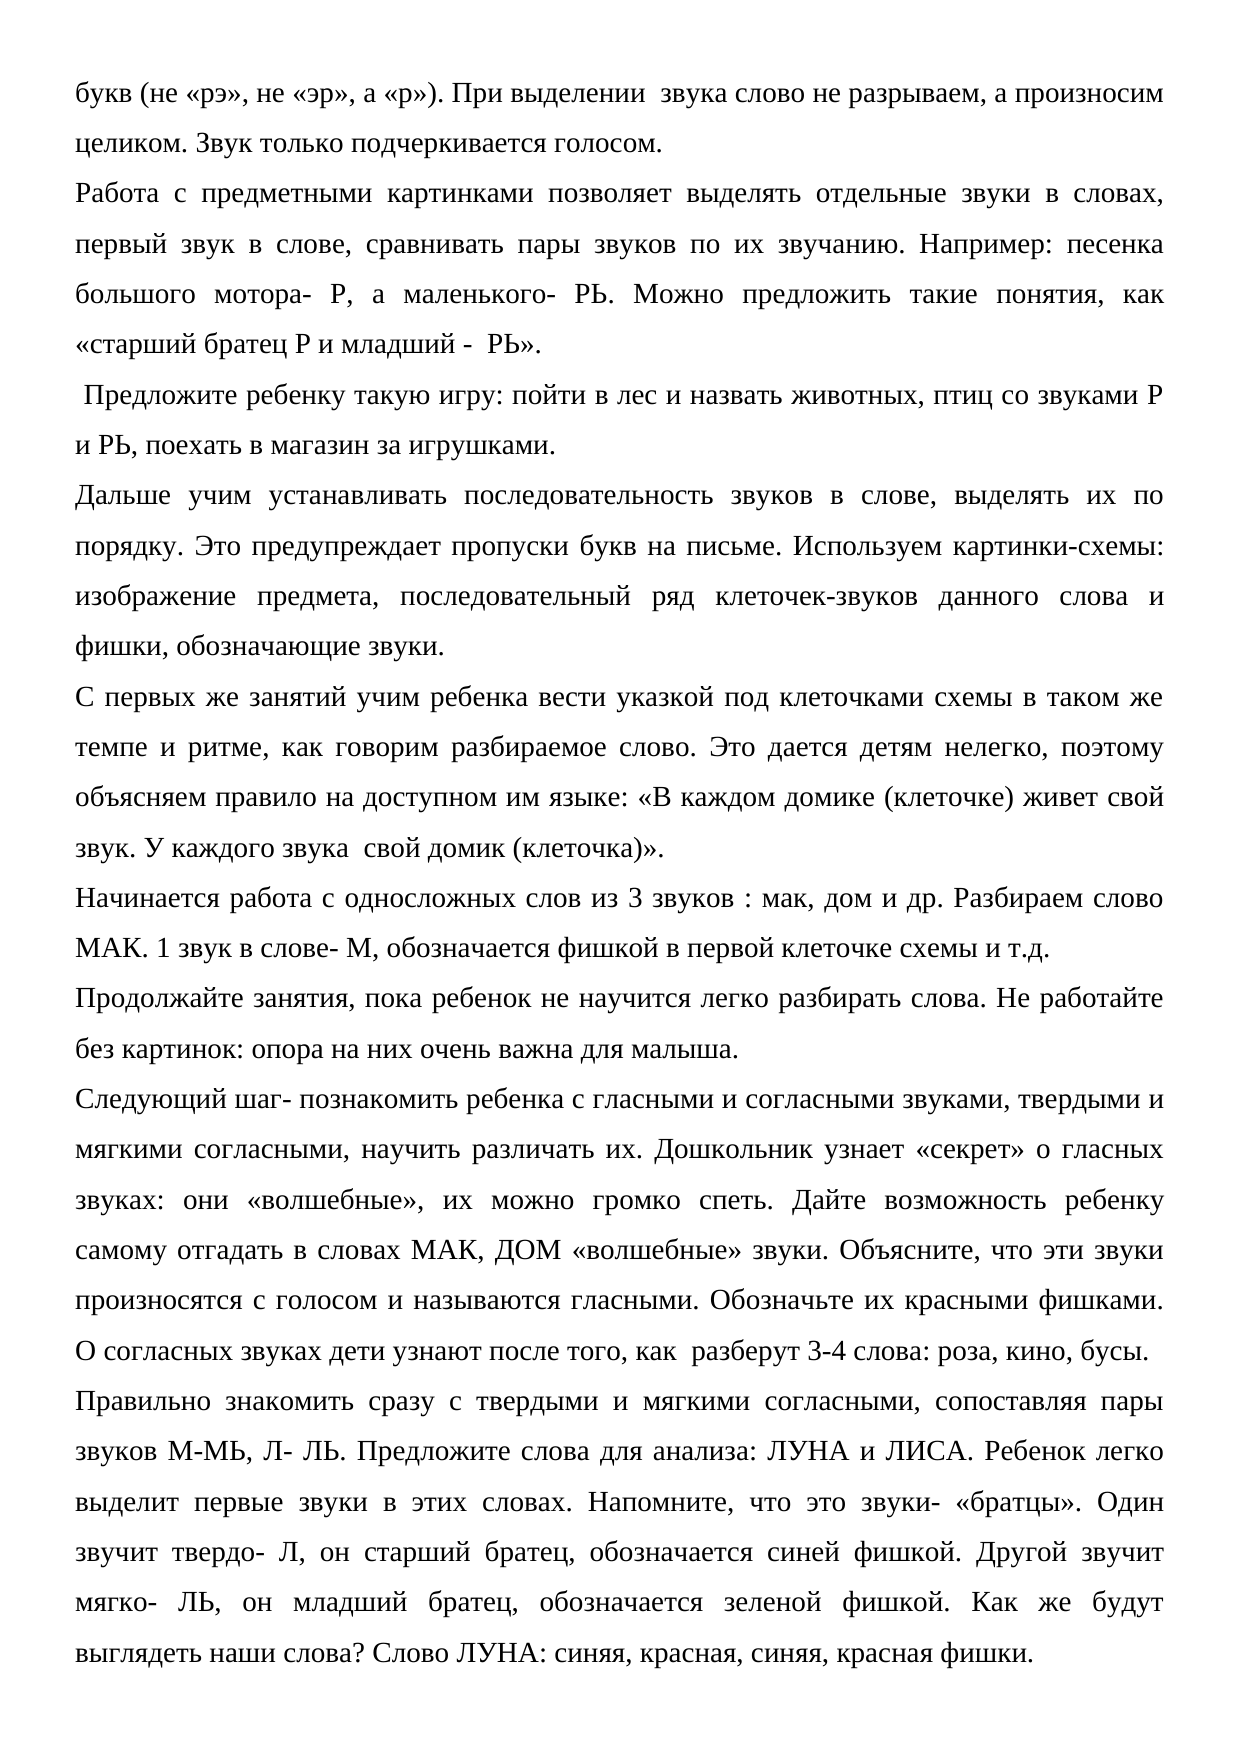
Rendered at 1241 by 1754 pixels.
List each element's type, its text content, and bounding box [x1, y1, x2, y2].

text Следующий шаг- познакомить ребенка с гласными и согласными звуками, твердыми и мягкими согласными, научить различать их. Дошкольник узнает «секрет» о гласных звуках: они «волшебные», их можно громко спеть. Дайте возможность ребенку самому отгадать в словах МАК, ДОМ «волшебные» звуки. Объясните, что эти звуки произносятся с голосом и называются гласными. Обозначьте их красными фишками. О согласных звуках дети узнают после того, как разберут 3-4 слова: роза, кино, бусы. [75, 1081, 1165, 1366]
text Предложите ребенку такую игру: пойти в лес и назвать животных, птиц со звуками Р и РЬ, поехать в магазин за игрушками. [75, 377, 1165, 461]
text С первых же занятий учим ребенка вести указкой под клеточками схемы в таком же темпе и ритме, как говорим разбираемое слово. Это дается детям нелегко, поэтому объясняем правило на доступном им языке: «В каждом домике (клеточке) живет свой звук. У каждого звука свой домик (клеточка)». [75, 679, 1165, 863]
text Дальше учим устанавливать последовательность звуков в слове, выделять их по порядку. Это предупреждает пропуски букв на письме. Используем картинки-схемы: изображение предмета, последовательный ряд клеточек-звуков данного слова и фишки, обозначающие звуки. [75, 477, 1165, 662]
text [75, 75, 1165, 159]
text Работа с предметными картинками позволяет выделять отдельные звуки в словах, первый звук в слове, сравнивать пары звуков по их звучанию. Например: песенка большого мотора- Р, а маленького- РЬ. Можно предложить такие понятия, как «старший братец Р и младший - РЬ». [75, 176, 1165, 360]
text Продолжайте занятия, пока ребенок не научится легко разбирать слова. Не работайте без картинок: опора на них очень важна для малыша. [75, 981, 1165, 1064]
text Начинается работа с односложных слов из 3 звуков : мак, дом и др. Разбираем слово МАК. 1 звук в слове- М, обозначается фишкой в первой клеточке схемы и т.д. [75, 880, 1165, 964]
text Правильно знакомить сразу с твердыми и мягкими согласными, сопоставляя пары звуков М-МЬ, Л- ЛЬ. Предложите слова для анализа: ЛУНА и ЛИСА. Ребенок легко выделит первые звуки в этих словах. Напомните, что это звуки- «братцы». Один звучит твердо- Л, он старший братец, обозначается синей фишкой. Другой звучит мягко- ЛЬ, он младший братец, обозначается зеленой фишкой. Как же будут выглядеть наши слова? Слово ЛУНА: синяя, красная, синяя, красная фишки. [75, 1383, 1165, 1668]
